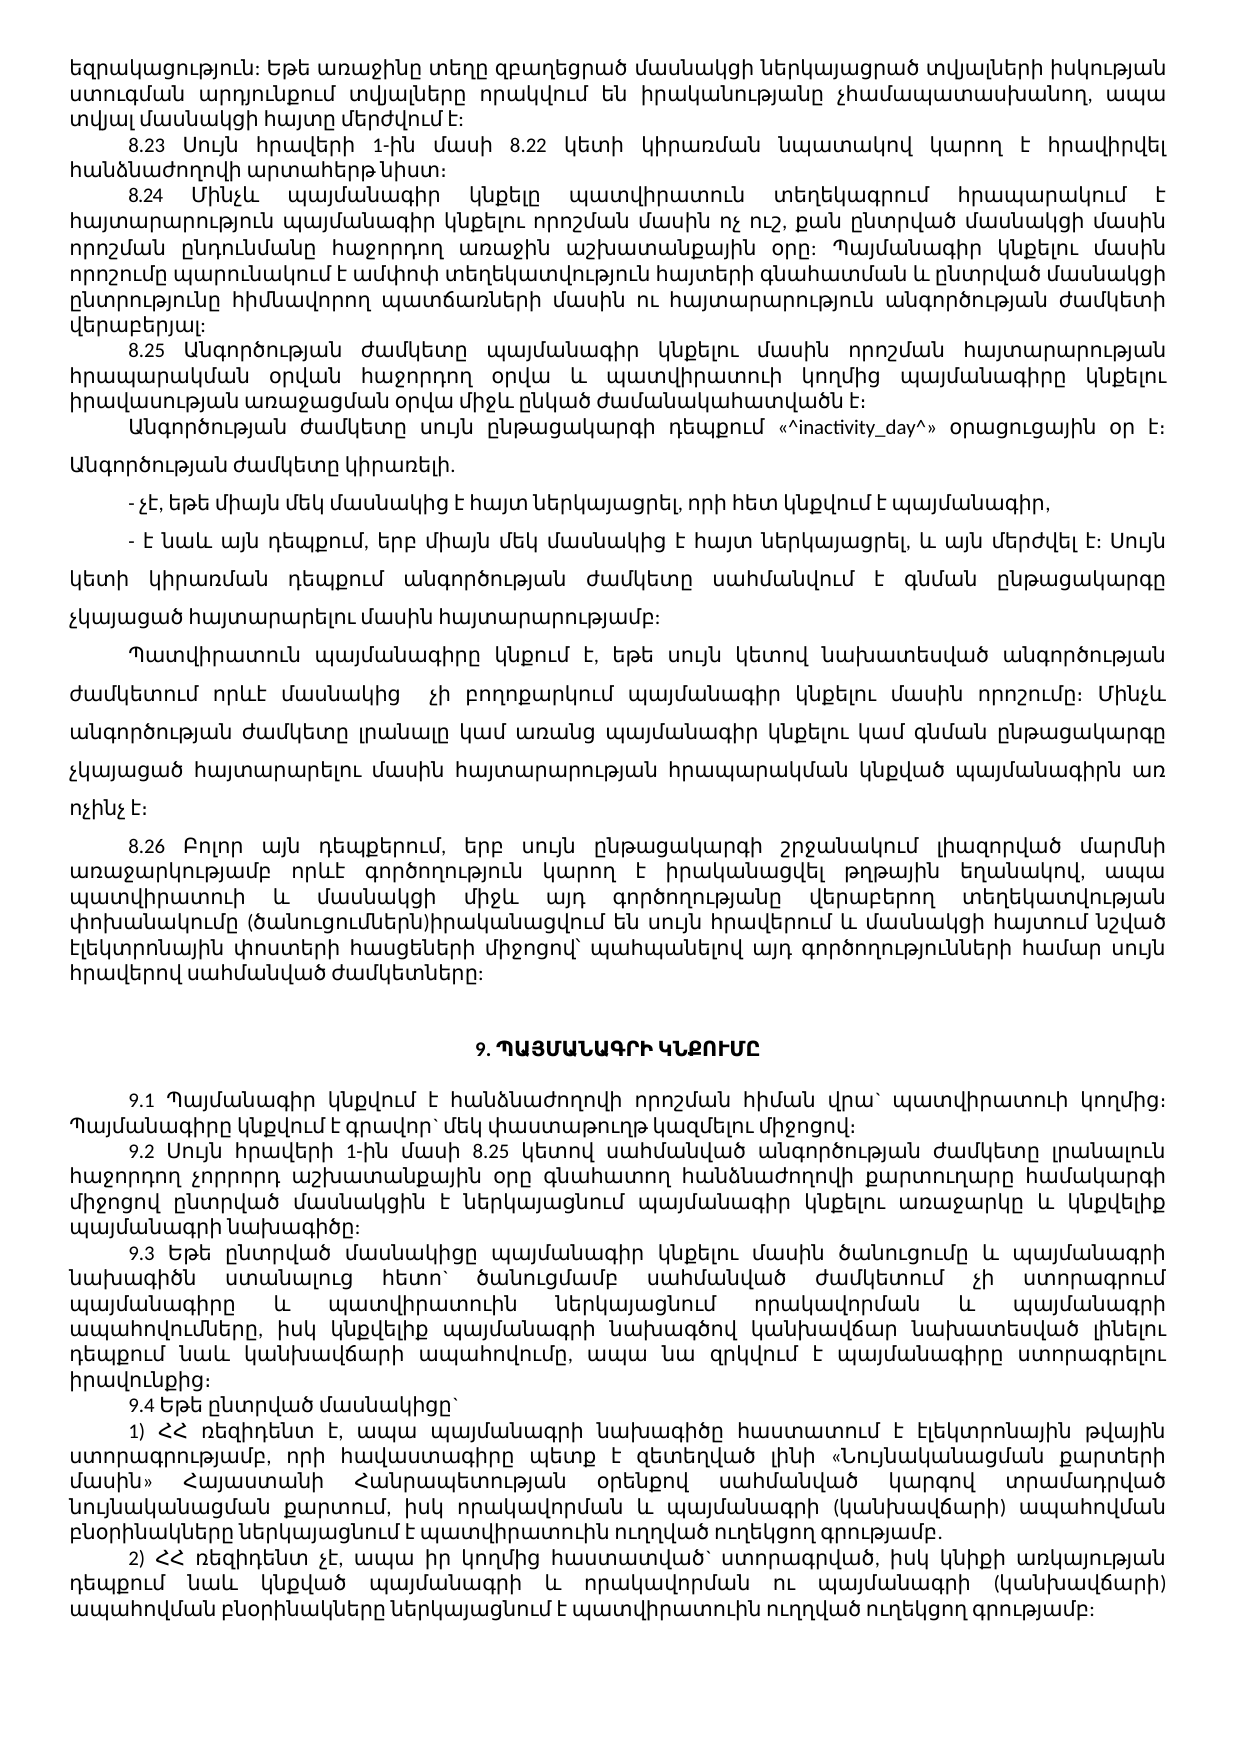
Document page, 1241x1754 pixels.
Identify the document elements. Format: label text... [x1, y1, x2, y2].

text Անգործության ժամկետը սույն ընթացակարգի դեպքում «^inactivity_day^» օրացուցային օր է։ Անգործության ժամկետը կիրառելի. [69, 414, 1167, 477]
text 9.4 Եթե ընտրված մասնակիցը` [69, 1392, 1167, 1418]
text 9.3 Եթե ընտրված մասնակիցը պայմանագիր կնքելու մասին ծանուցումը և պայմանագրի նախագիծն ստանալուց հետո` ծանուցմամբ սահմանված ժամկետում չի ստորագրում պայմանագիրը և պատվիրատուին ներկայացնում որակավորման և պայմանագրի ապահովումները, իսկ կնքվելիք պայմանագրի նախագծով կանխավճար նախատեսված լինելու դեպքում նաև կանխավճարի ապահովումը, ապա նա զրկվում է պայմանագիրը ստորագրելու իրավունքից։ [69, 1240, 1167, 1392]
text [69, 56, 1167, 132]
text 9.2 Սույն հրավերի 1-ին մասի 8.25 կետով սահմանված անգործության ժամկետը լրանալուն հաջորդող չորրորդ աշխատանքային օրը գնահատող հանձնաժողովի քարտուղարը համակարգի միջոցով ընտրված մասնակցին է ներկայացնում պայմանագիր կնքելու առաջարկը և կնքվելիք պայմանագրի նախագիծը: [69, 1138, 1167, 1240]
text - է նաև այն դեպքում, երբ միայն մեկ մասնակից է հայտ ներկայացրել, և այն մերժվել է: Սույն կետի կիրառման դեպքում անգործության ժամկետը սահմանվում է գնման ընթացակարգը չկայացած հայտարարելու մասին հայտարարությամբ: [69, 528, 1167, 630]
text 9. ՊԱՅՄԱՆԱԳՐԻ ԿՆՔՈՒՄԸ [69, 1037, 1167, 1062]
text 8.26 Բոլոր այն դեպքերում, երբ սույն ընթացակարգի շրջանակում լիազորված մարմնի առաջարկությամբ որևէ գործողություն կարող է իրականացվել թղթային եղանակով, ապա պատվիրատուի և մասնակցի միջև այդ գործողությանը վերաբերող տեղեկատվության փոխանակումը (ծանուցումներն)իրականացվում են սույն հրավերում և մասնակցի հայտում նշված էլեկտրոնային փոստերի հասցեների միջոցով՝ պահպանելով այդ գործողությունների համար սույն հրավերով սահմանված ժամկետները: [69, 833, 1167, 986]
text Պատվիրատուն պայմանագիրը կնքում է, եթե սույն կետով նախատեսված անգործության ժամկետում որևէ մասնակից չի բողոքարկում պայմանագիր կնքելու մասին որոշումը։ Մինչև անգործության ժամկետը լրանալը կամ առանց պայմանագիր կնքելու կամ գնման ընթացակարգը չկայացած հայտարարելու մասին հայտարարության հրապարակման կնքված պայմանագիրն առ ոչինչ է։ [69, 643, 1167, 821]
text 2) ՀՀ ռեզիդենտ չէ, ապա իր կողմից հաստատված` ստորագրված, իսկ կնիքի առկայության դեպքում նաև կնքված պայմանագրի և որակավորման ու պայմանագրի (կանխավճարի) ապահովման բնօրինակները ներկայացնում է պատվիրատուին ուղղված ուղեկցող գրությամբ: [69, 1545, 1167, 1621]
text 8.23 Սույն հրավերի 1-ին մասի 8.22 կետի կիրառման նպատակով կարող է հրավիրվել հանձնաժողովի արտահերթ նիստ։ [69, 132, 1167, 183]
text 9.1 Պայմանագիր կնքվում է հանձնաժողովի որոշման հիման վրա` պատվիրատուի կողմից։ Պայմանագիրը կնքվում է գրավոր` մեկ փաստաթուղթ կազմելու միջոցով։ [69, 1087, 1167, 1138]
text 8.25 Անգործության ժամկետը պայմանագիր կնքելու մասին որոշման հայտարարության հրապարակման օրվան հաջորդող օրվա և պատվիրատուի կողմից պայմանագիրը կնքելու իրավասության առաջացման օրվա միջև ընկած ժամանակահատվածն է։ [69, 338, 1167, 414]
text 1) ՀՀ ռեզիդենտ է, ապա պայմանագրի նախագիծը հաստատում է էլեկտրոնային թվային ստորագրությամբ, որի հավաստագիրը պետք է զետեղված լինի «Նույնականացման քարտերի մասին» Հայաստանի Հանրապետության օրենքով սահմանված կարգով տրամադրված նույնականացման քարտում, իսկ որակավորման և պայմանագրի (կանխավճարի) ապահովման բնօրինակները ներկայացնում է պատվիրատուին ուղղված ուղեկցող գրությամբ. [69, 1418, 1167, 1545]
text - չէ, եթե միայն մեկ մասնակից է հայտ ներկայացրել, որի հետ կնքվում է պայմանագիր, [69, 490, 1167, 516]
text 8.24 Մինչև պայմանագիր կնքելը պատվիրատուն տեղեկագրում հրապարակում է հայտարարություն պայմանագիր կնքելու որոշման մասին ոչ ուշ, քան ընտրված մասնակցի մասին որոշման ընդունմանը հաջորդող առաջին աշխատանքային օրը: Պայմանագիր կնքելու մասին որոշումը պարունակում է ամփոփ տեղեկատվություն հայտերի գնահատման և ընտրված մասնակցի ընտրությունը հիմնավորող պատճառների մասին ու հայտարարություն անգործության ժամկետի վերաբերյալ: [69, 183, 1167, 338]
